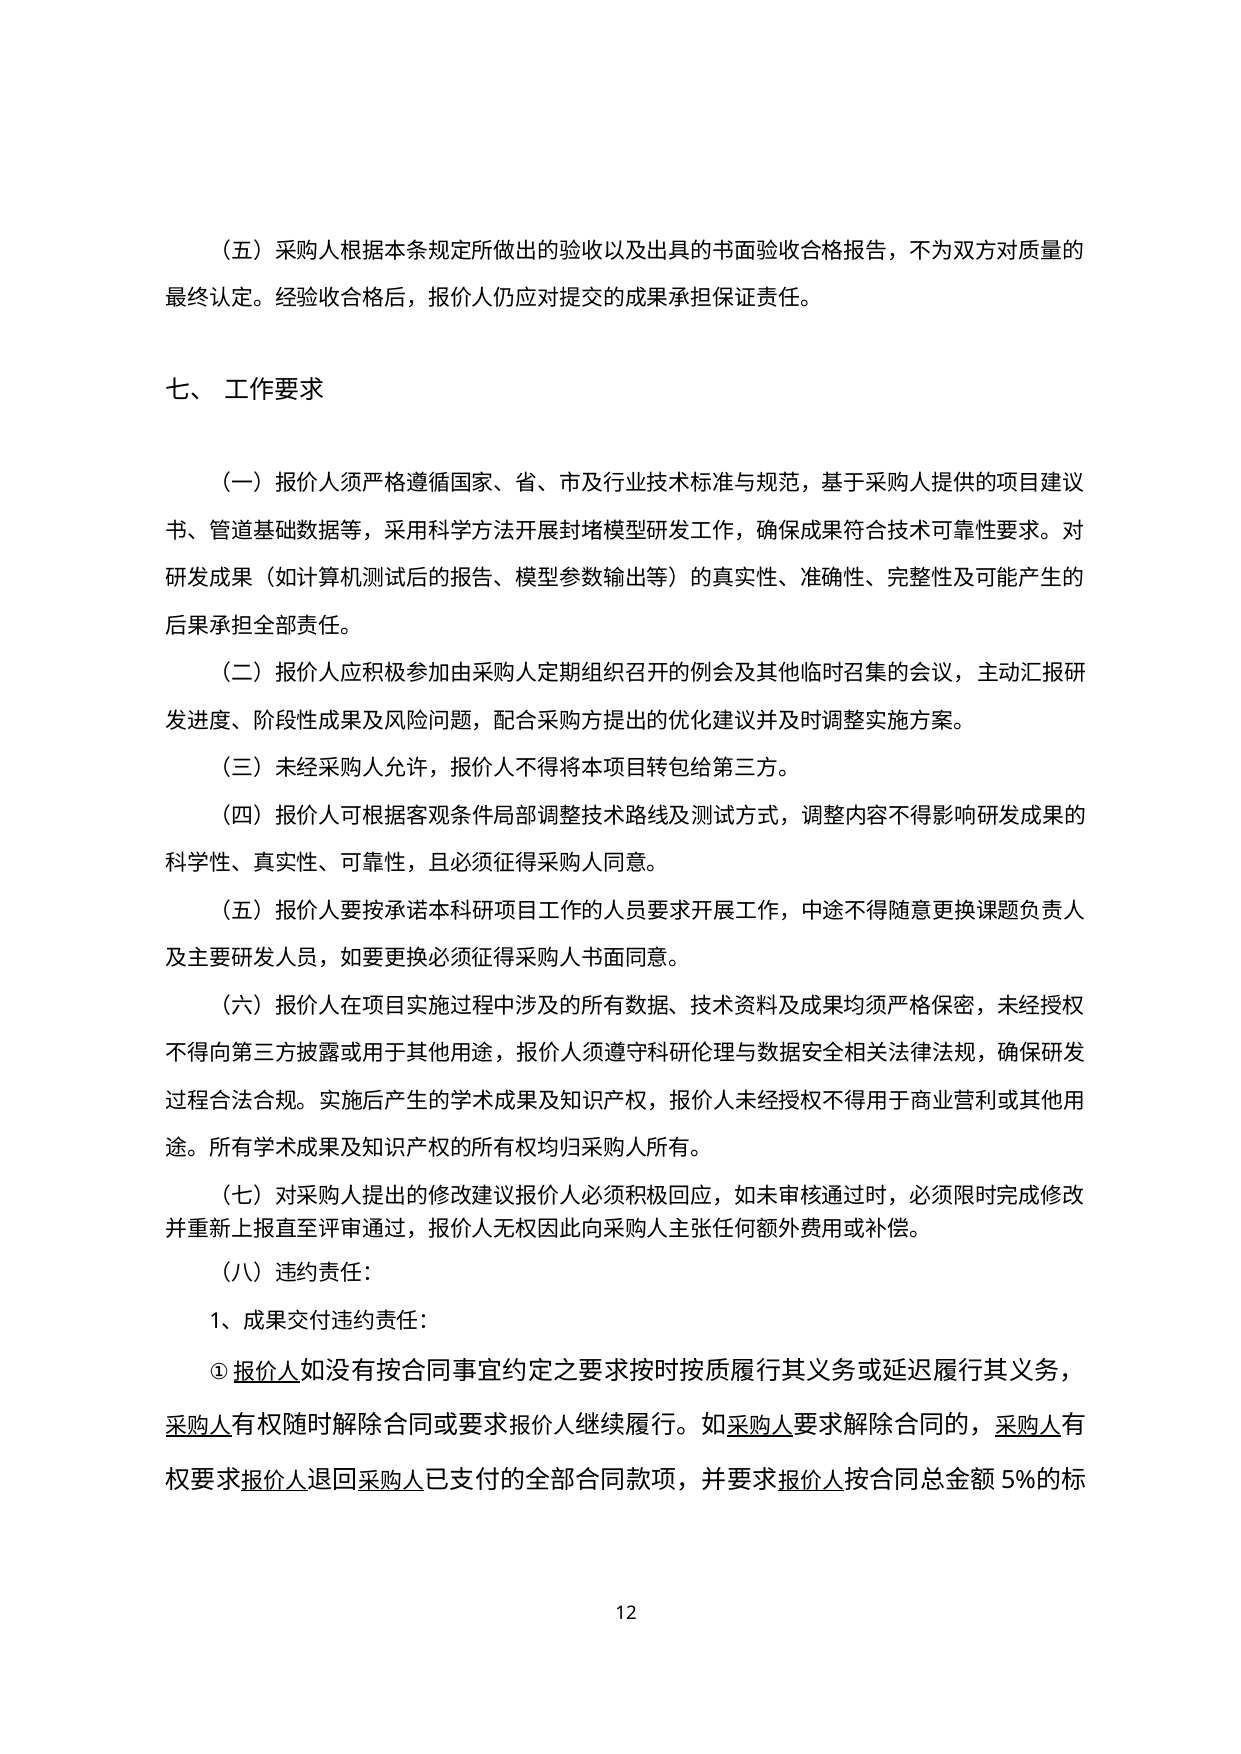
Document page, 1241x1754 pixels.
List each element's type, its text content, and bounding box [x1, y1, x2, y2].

text （一）报价人须严格遵循国家、省、市及行业技术标准与规范，基于采购人提供的项目建议书、管道基础数据等，采用科学方法开展封堵模型研发工作，确保成果符合技术可靠性要求。对研发成果（如计算机测试后的报告、模型参数输出等）的真实性、准确性、完整性及可能产生的后果承担全部责任。 [165, 465, 1087, 639]
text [165, 1350, 1087, 1495]
subtitle 工作要求 [165, 355, 1087, 420]
text （五）采购人根据本条规定所做出的验收以及出具的书面验收合格报告，不为双方对质量的最终认定。经验收合格后，报价人仍应对提交的成果承担保证责任。 [165, 233, 1087, 312]
text （八）违约责任： [165, 1255, 1087, 1287]
text （五）报价人要按承诺本科研项目工作的人员要求开展工作，中途不得随意更换课题负责人及主要研发人员，如要更换必须征得采购人书面同意。 [165, 893, 1087, 972]
text （二）报价人应积极参加由采购人定期组织召开的例会及其他临时召集的会议，主动汇报研发进度、阶段性成果及风险问题，配合采购方提出的优化建议并及时调整实施方案。 [165, 655, 1087, 734]
text （三）未经采购人允许，报价人不得将本项目转包给第三方。 [165, 750, 1087, 782]
text （七）对采购人提出的修改建议报价人必须积极回应，如未审核通过时，必须限时完成修改并重新上报直至评审通过，报价人无权因此向采购人主张任何额外费用或补偿。 [165, 1178, 1087, 1243]
text （六）报价人在项目实施过程中涉及的所有数据、技术资料及成果均须严格保密，未经授权不得向第三方披露或用于其他用途，报价人须遵守科研伦理与数据安全相关法律法规，确保研发过程合法合规。实施后产生的学术成果及知识产权，报价人未经授权不得用于商业营利或其他用途。所有学术成果及知识产权的所有权均归采购人所有。 [165, 988, 1087, 1162]
text （四）报价人可根据客观条件局部调整技术路线及测试方式，调整内容不得影响研发成果的科学性、真实性、可靠性，且必须征得采购人同意。 [165, 798, 1087, 877]
text 1、成果交付违约责任： [165, 1303, 1087, 1334]
